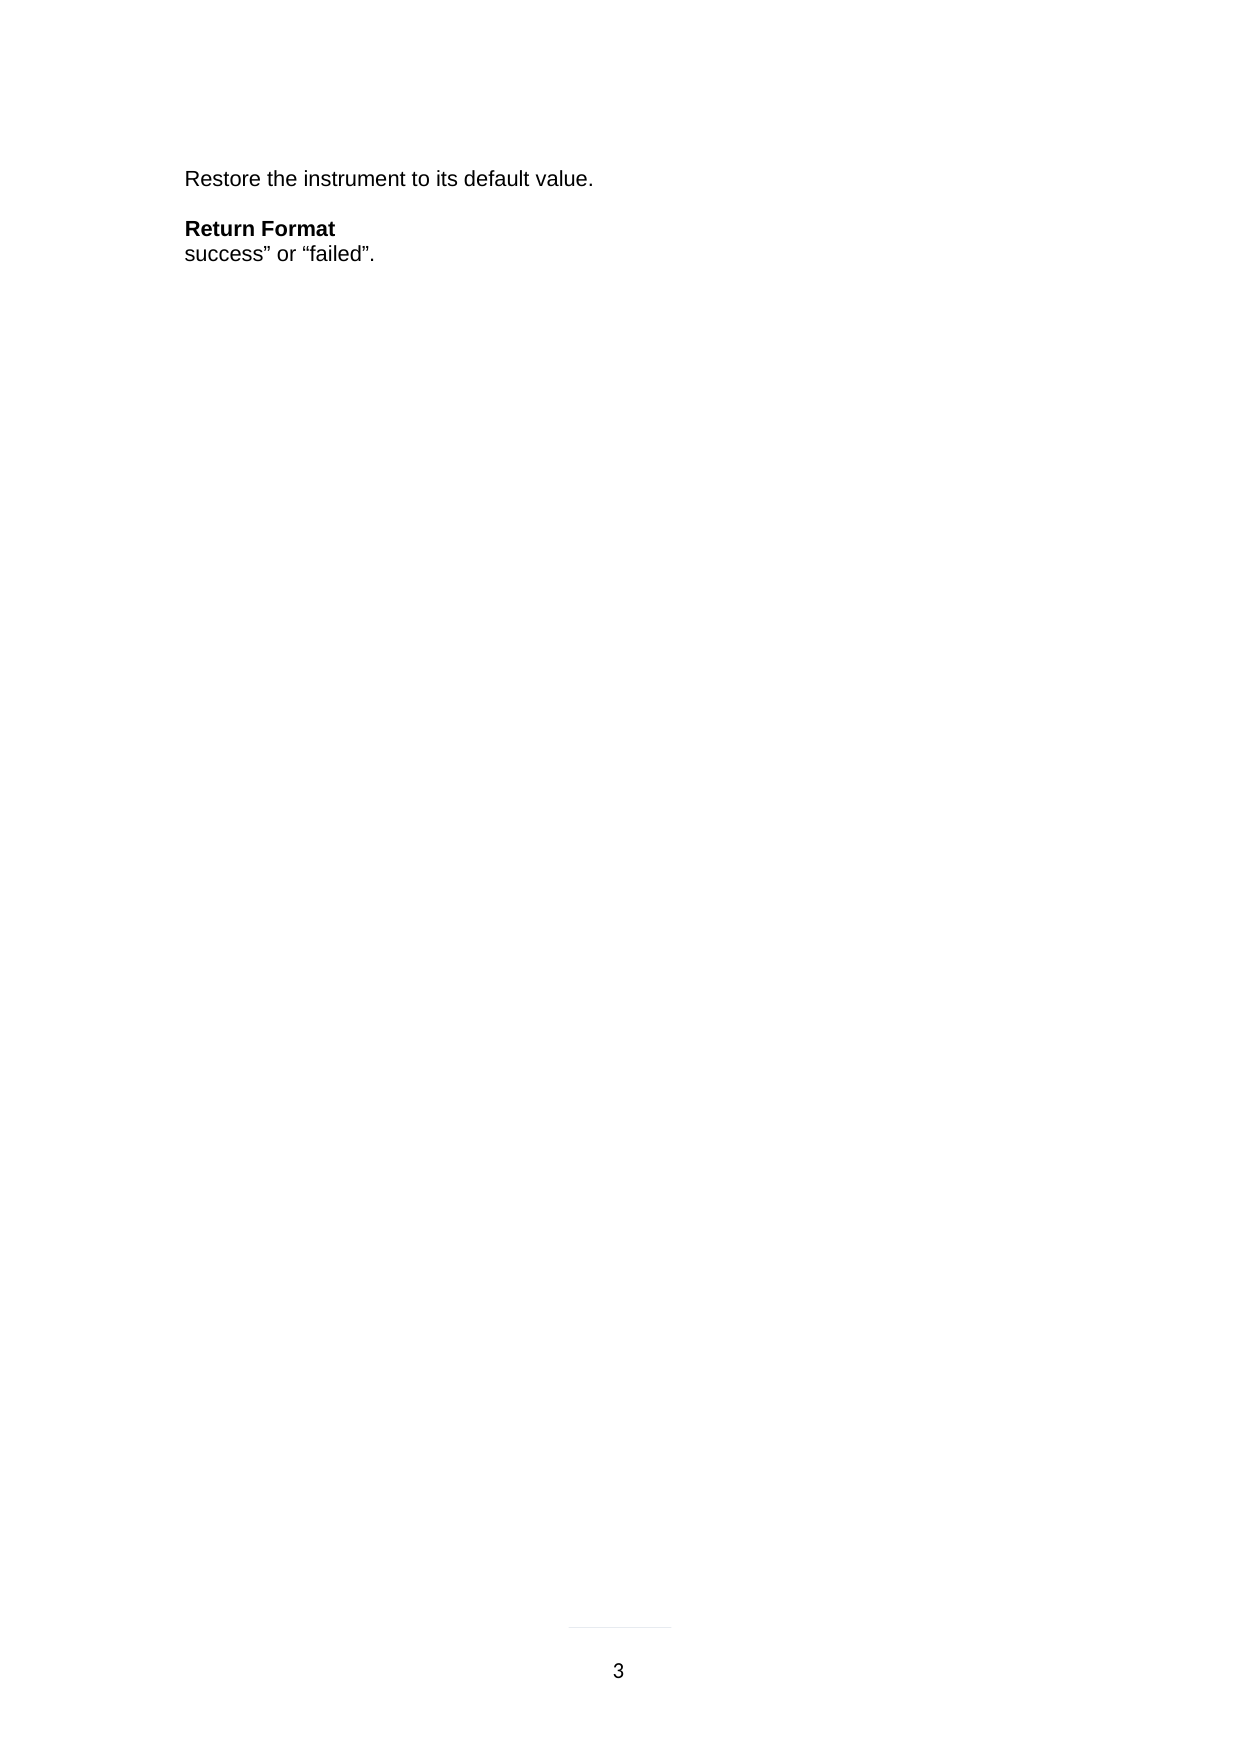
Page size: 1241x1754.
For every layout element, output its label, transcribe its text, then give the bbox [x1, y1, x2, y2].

text Restore the instrument to its default value. [184, 166, 1065, 191]
text Return Format [162, 216, 1065, 241]
text success” or “failed”. [184, 241, 1065, 266]
